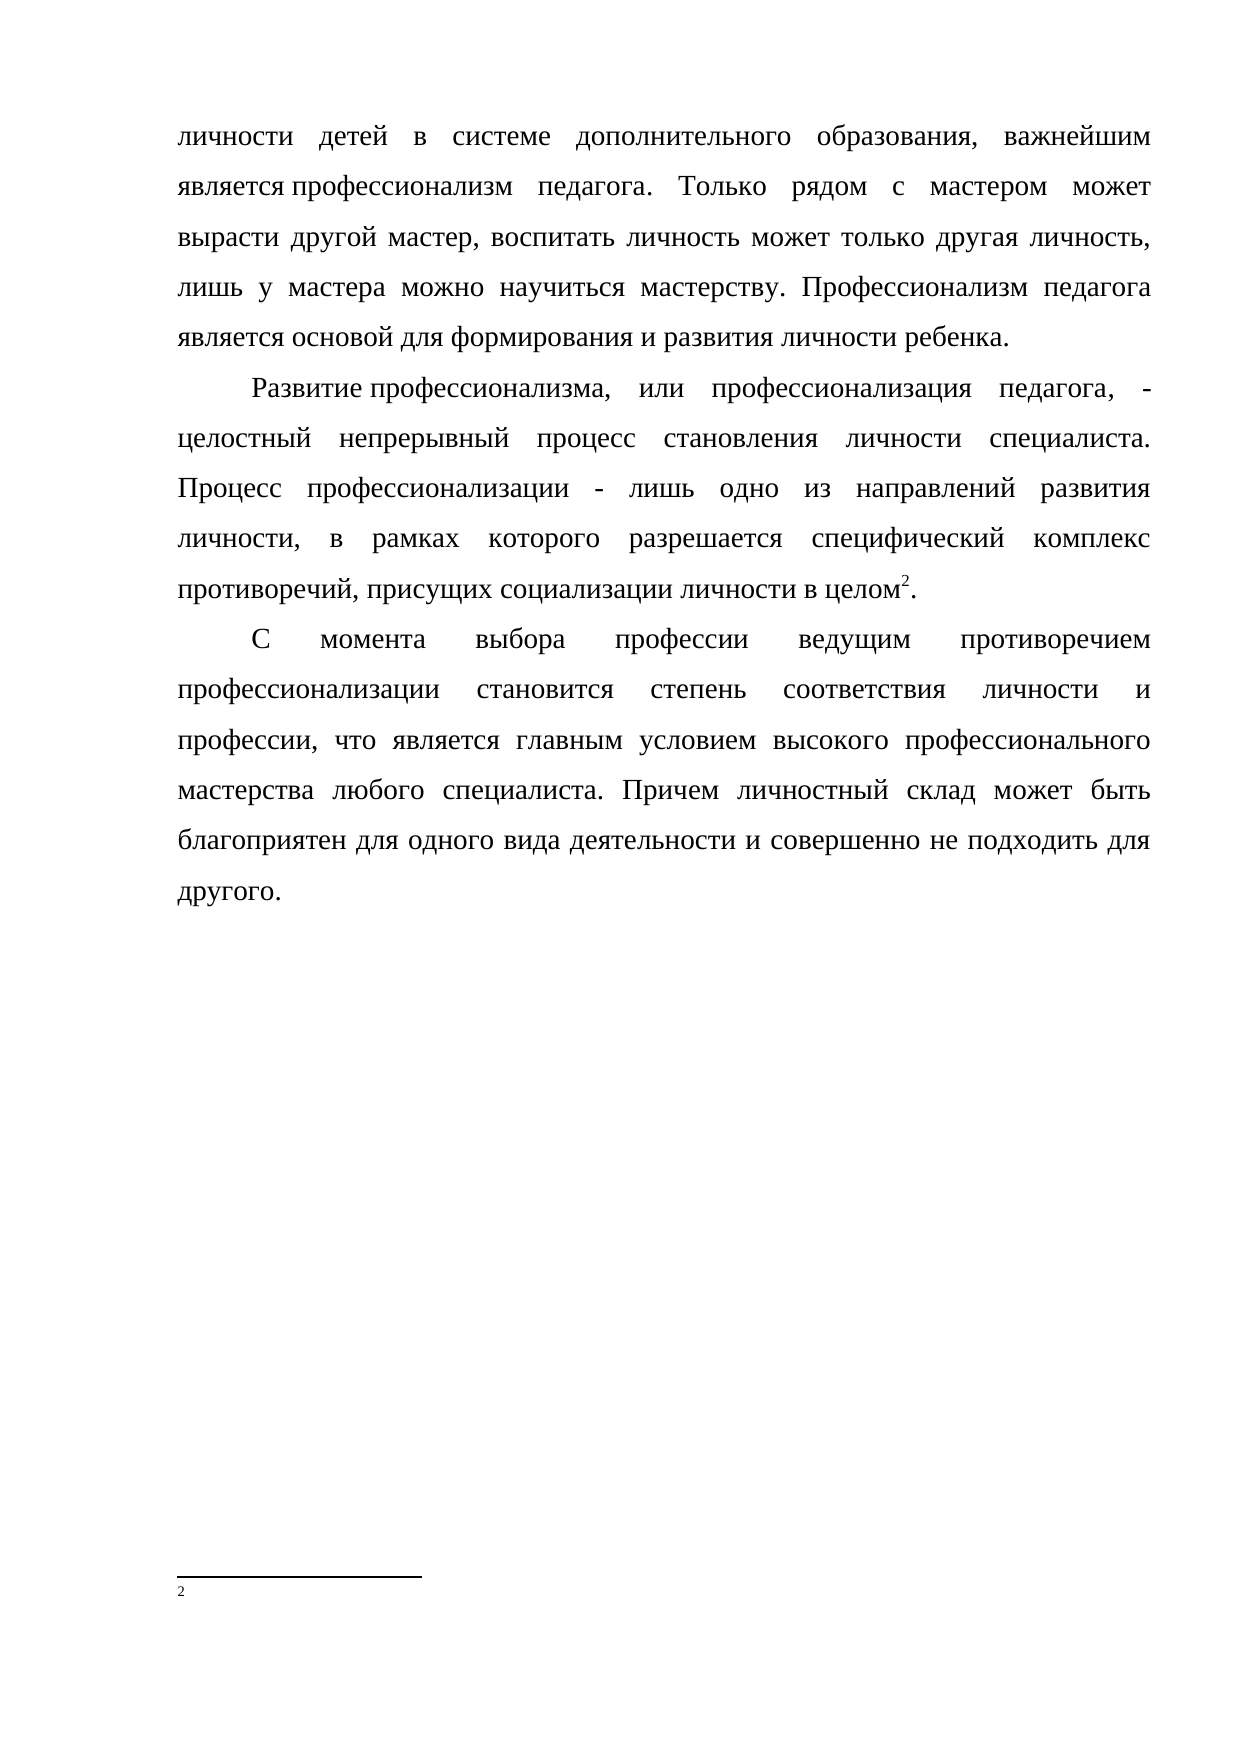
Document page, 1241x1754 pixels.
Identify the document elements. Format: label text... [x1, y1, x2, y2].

text Развитие профессионализма, или профессионализация педагога, - целостный непрерывный процесс становления личности специалиста. Процесс профессионализации - лишь одно из направлений развития личности, в рамках которого разрешается специфический комплекс противоречий, присущих социализации личности в целом. [177, 370, 1152, 604]
text С момента выбора профессии ведущим противоречием профессионализации становится степень соответствия личности и профессии, что является главным условием высокого профессионального мастерства любого специалиста. Причем личностный склад может быть благоприятен для одного вида деятельности и совершенно не подходить для другого. [177, 621, 1152, 906]
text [177, 118, 1152, 353]
